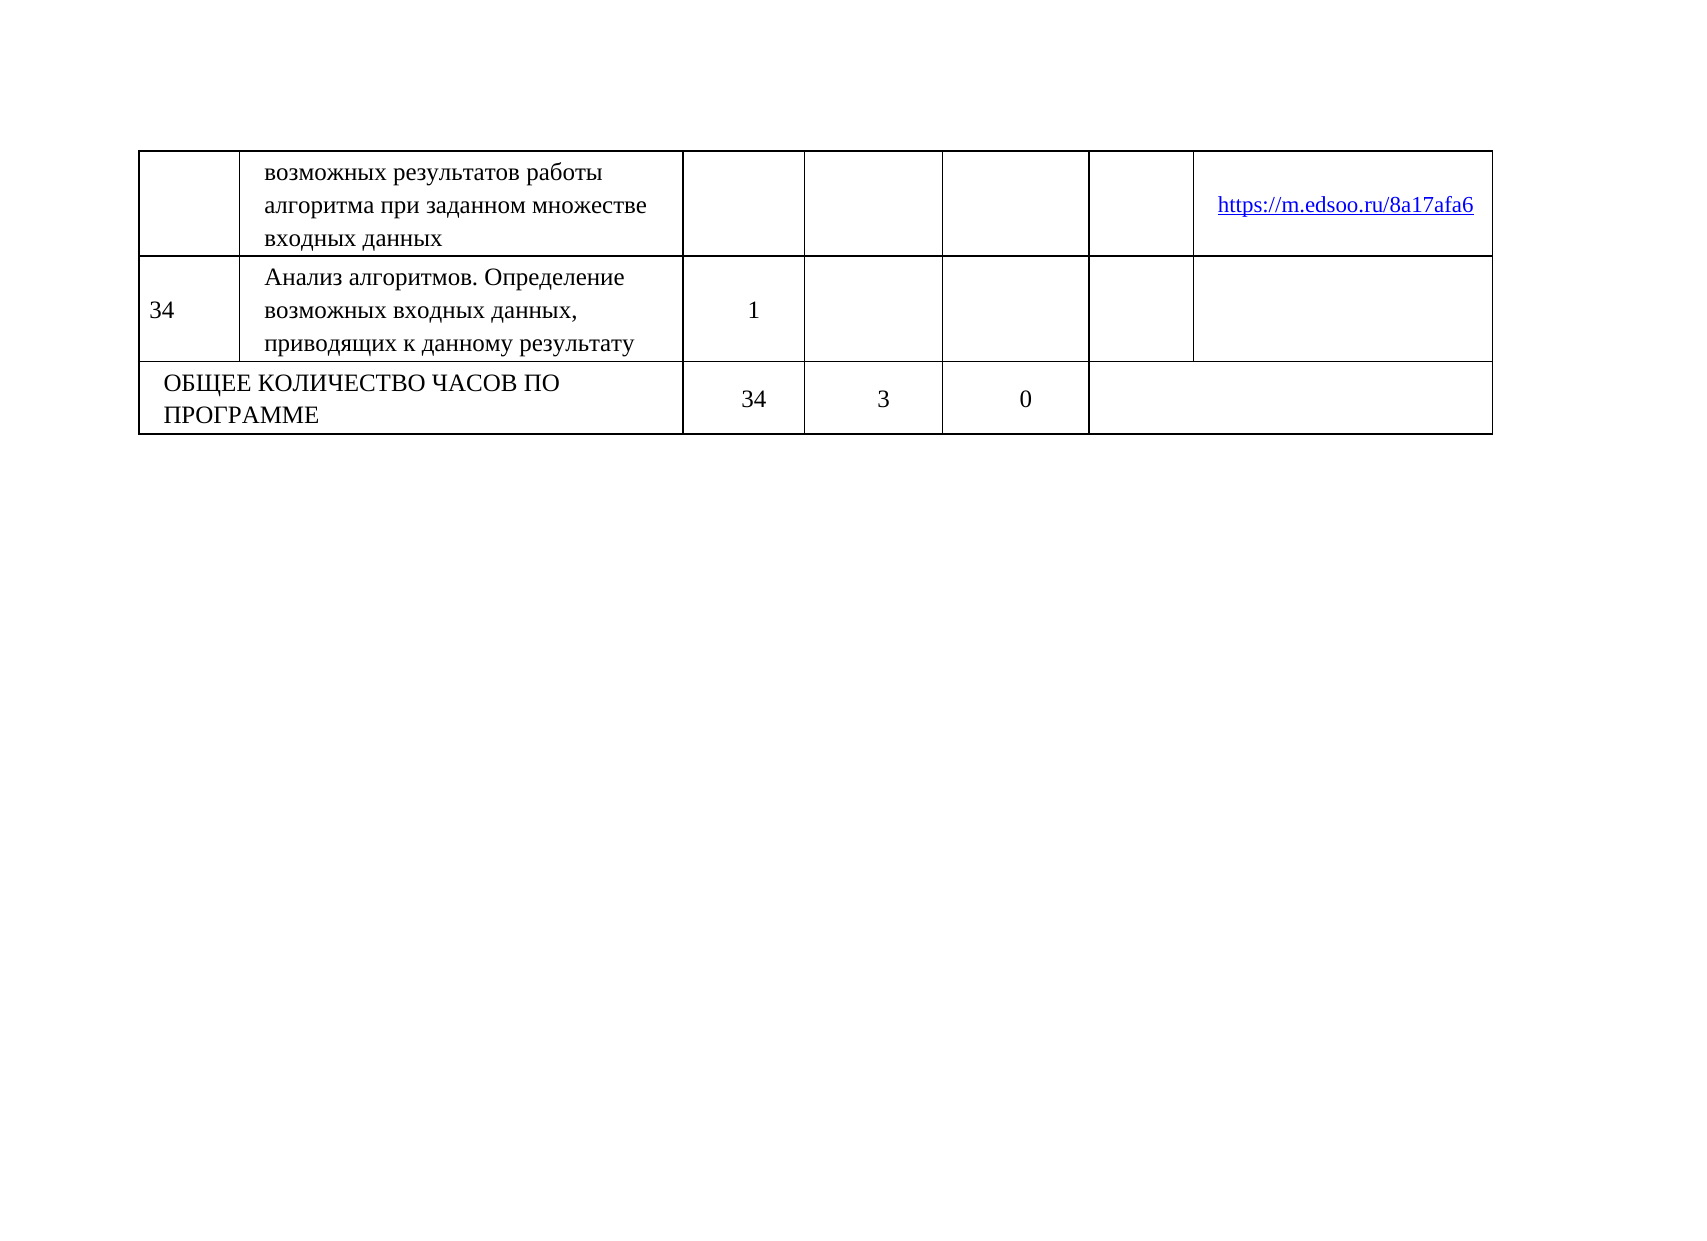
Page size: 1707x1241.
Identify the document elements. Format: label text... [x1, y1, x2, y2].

table_cell [1090, 152, 1193, 255]
table_cell [1090, 362, 1492, 433]
table_cell [943, 257, 1088, 361]
table_cell 33 [140, 152, 239, 255]
table_cell 34 [684, 362, 804, 433]
table_cell 1 [684, 152, 804, 255]
table_cell ОБЩЕЕ КОЛИЧЕСТВО ЧАСОВ ПО ПРОГРАММЕ [140, 362, 682, 433]
table_cell [1090, 257, 1193, 361]
table_cell 0 [943, 362, 1088, 433]
table_cell [1194, 257, 1492, 361]
table_cell [805, 257, 942, 361]
table_cell 34 [140, 257, 239, 361]
table_cell [943, 152, 1088, 255]
table_cell [805, 152, 942, 255]
table_cell 1 [684, 257, 804, 361]
table_cell Анализ алгоритмов. Определение возможных входных данных, приводящих к данному результату [240, 257, 682, 361]
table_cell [240, 152, 682, 255]
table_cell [1194, 152, 1492, 255]
table_cell 3 [805, 362, 942, 433]
